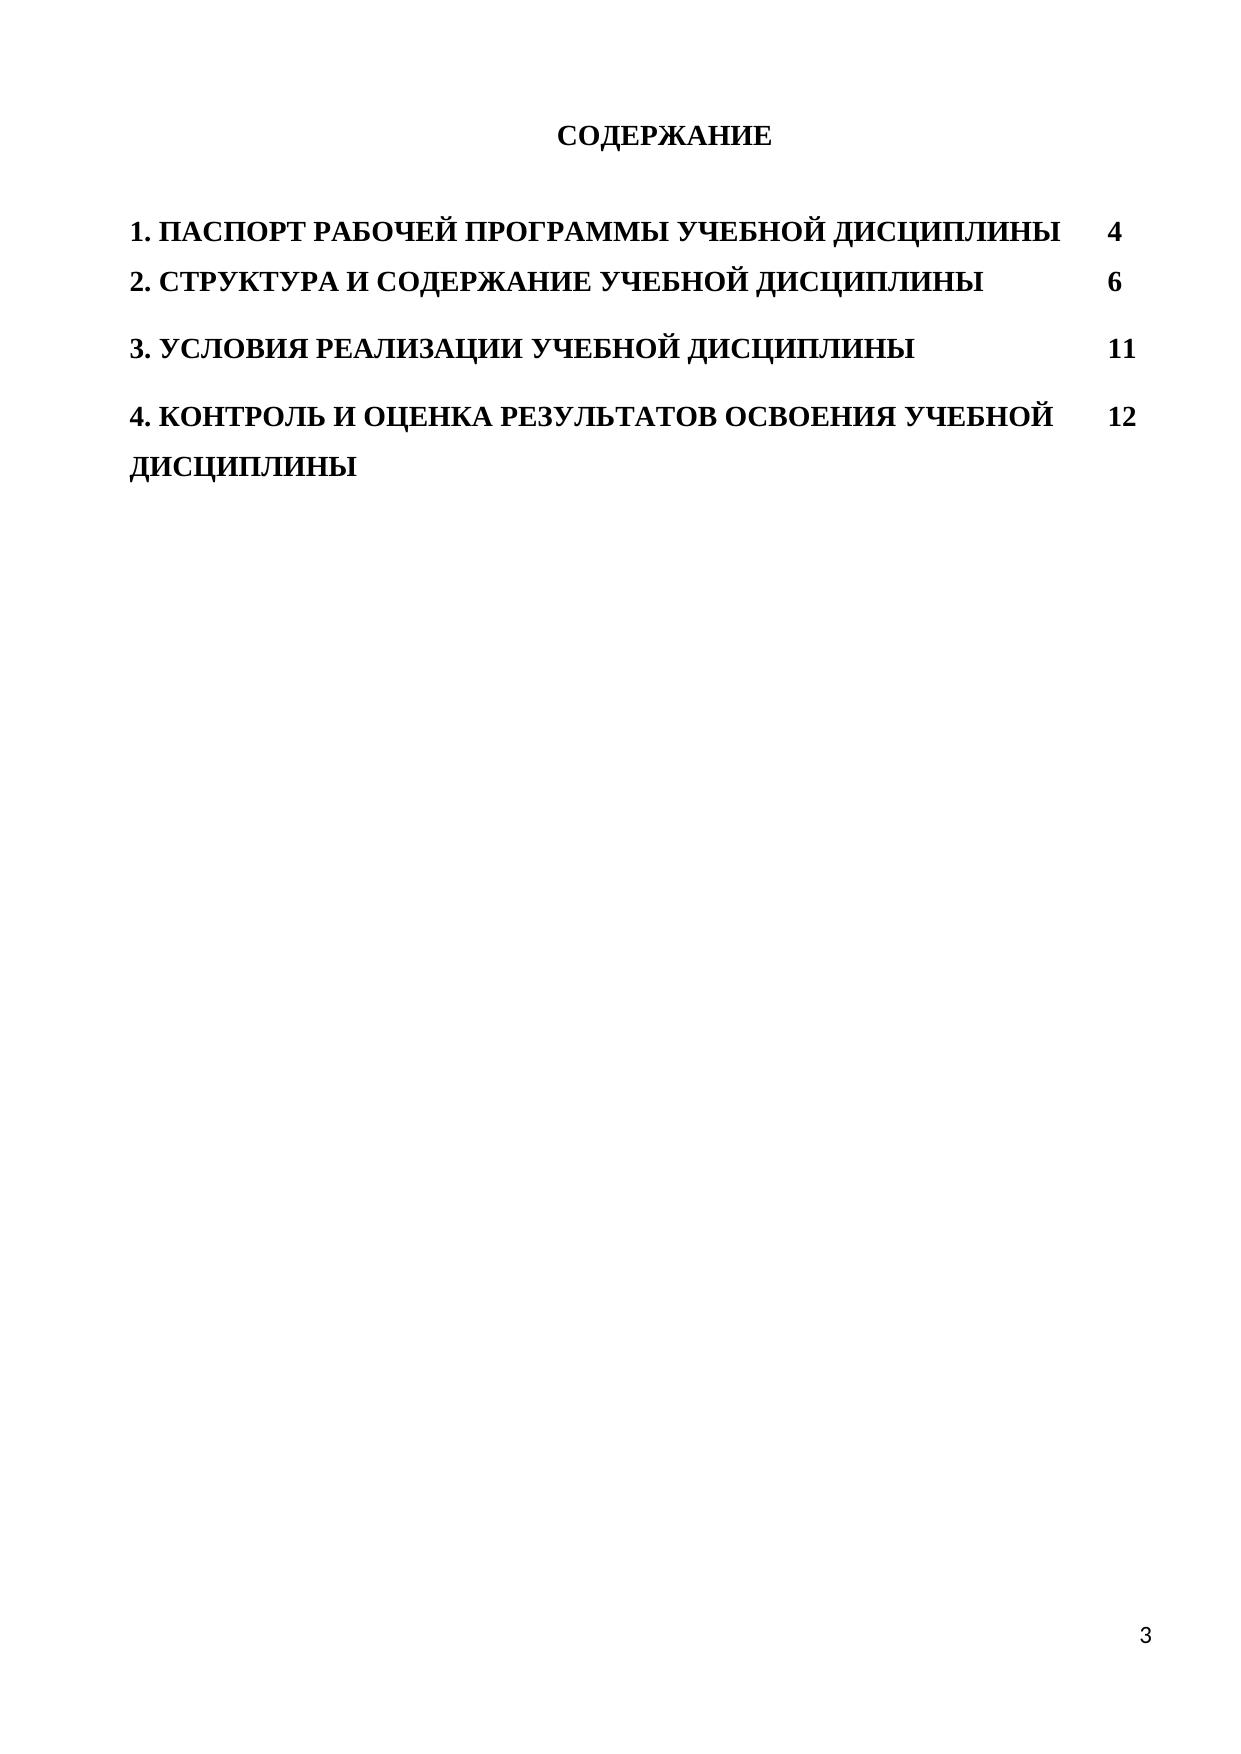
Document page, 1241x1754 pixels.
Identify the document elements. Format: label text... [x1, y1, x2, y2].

table_cell 4. КОНТРОЛЬ И ОЦЕНКА РЕЗУЛЬТАТОВ ОСВОЕНИЯ УЧЕБНОЙ ДИСЦИПЛИНЫ [118, 399, 1096, 497]
text СОДЕРЖАНИЕ [177, 118, 1152, 152]
table_cell 11 [1096, 331, 1211, 399]
table_header 1. ПАСПОРТ РАБОЧЕЙ ПРОГРАММЫ УЧЕБНОЙ ДИСЦИПЛИНЫ 2. СТРУКТУРА И СОДЕРЖАНИЕ УЧЕБНОЙ ДИСЦИПЛИНЫ [118, 214, 1096, 331]
table_header 4 6 [1096, 214, 1211, 331]
table_cell 3. УСЛОВИЯ РЕАЛИЗАЦИИ УЧЕБНОЙ ДИСЦИПЛИНЫ [118, 331, 1096, 399]
table_cell 12 [1096, 399, 1211, 497]
